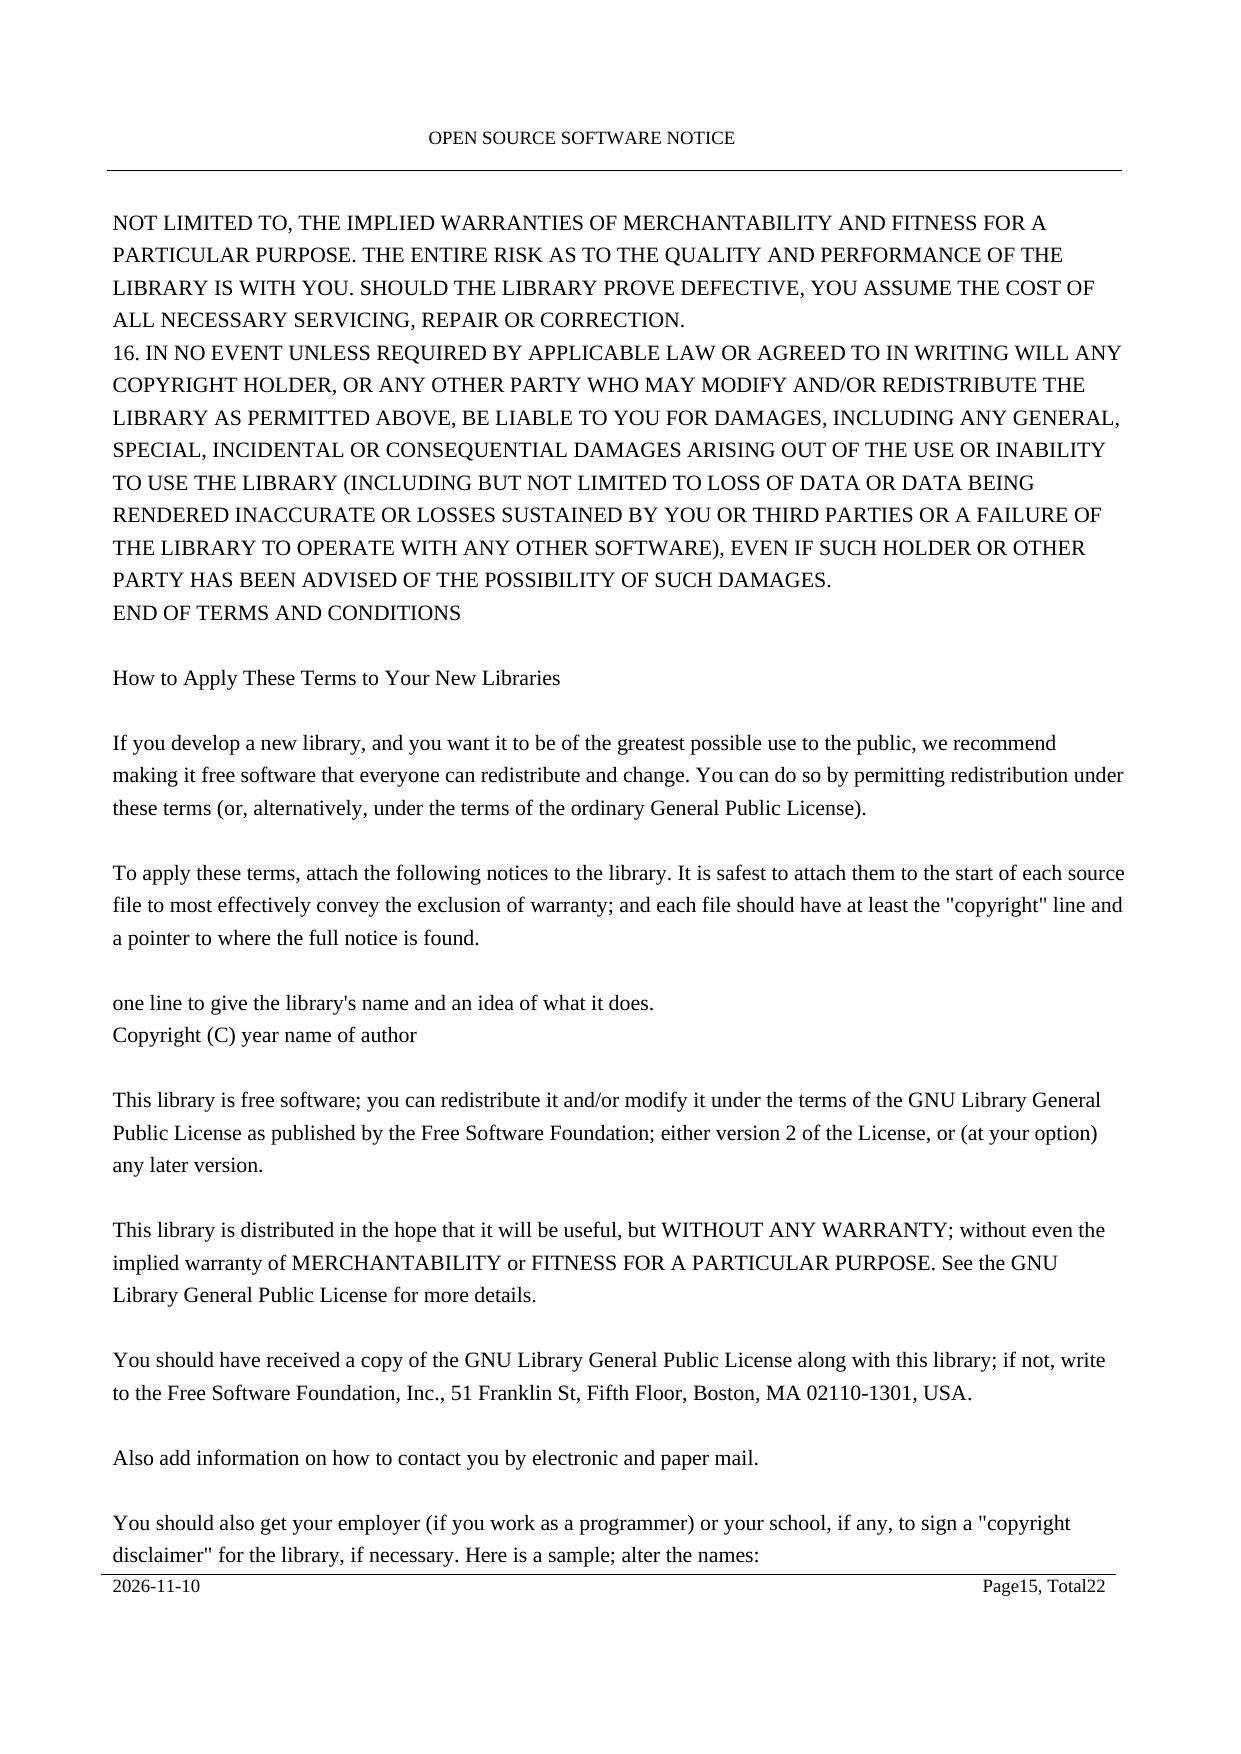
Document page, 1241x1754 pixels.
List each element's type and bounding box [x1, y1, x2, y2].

text [112, 206, 1128, 1571]
